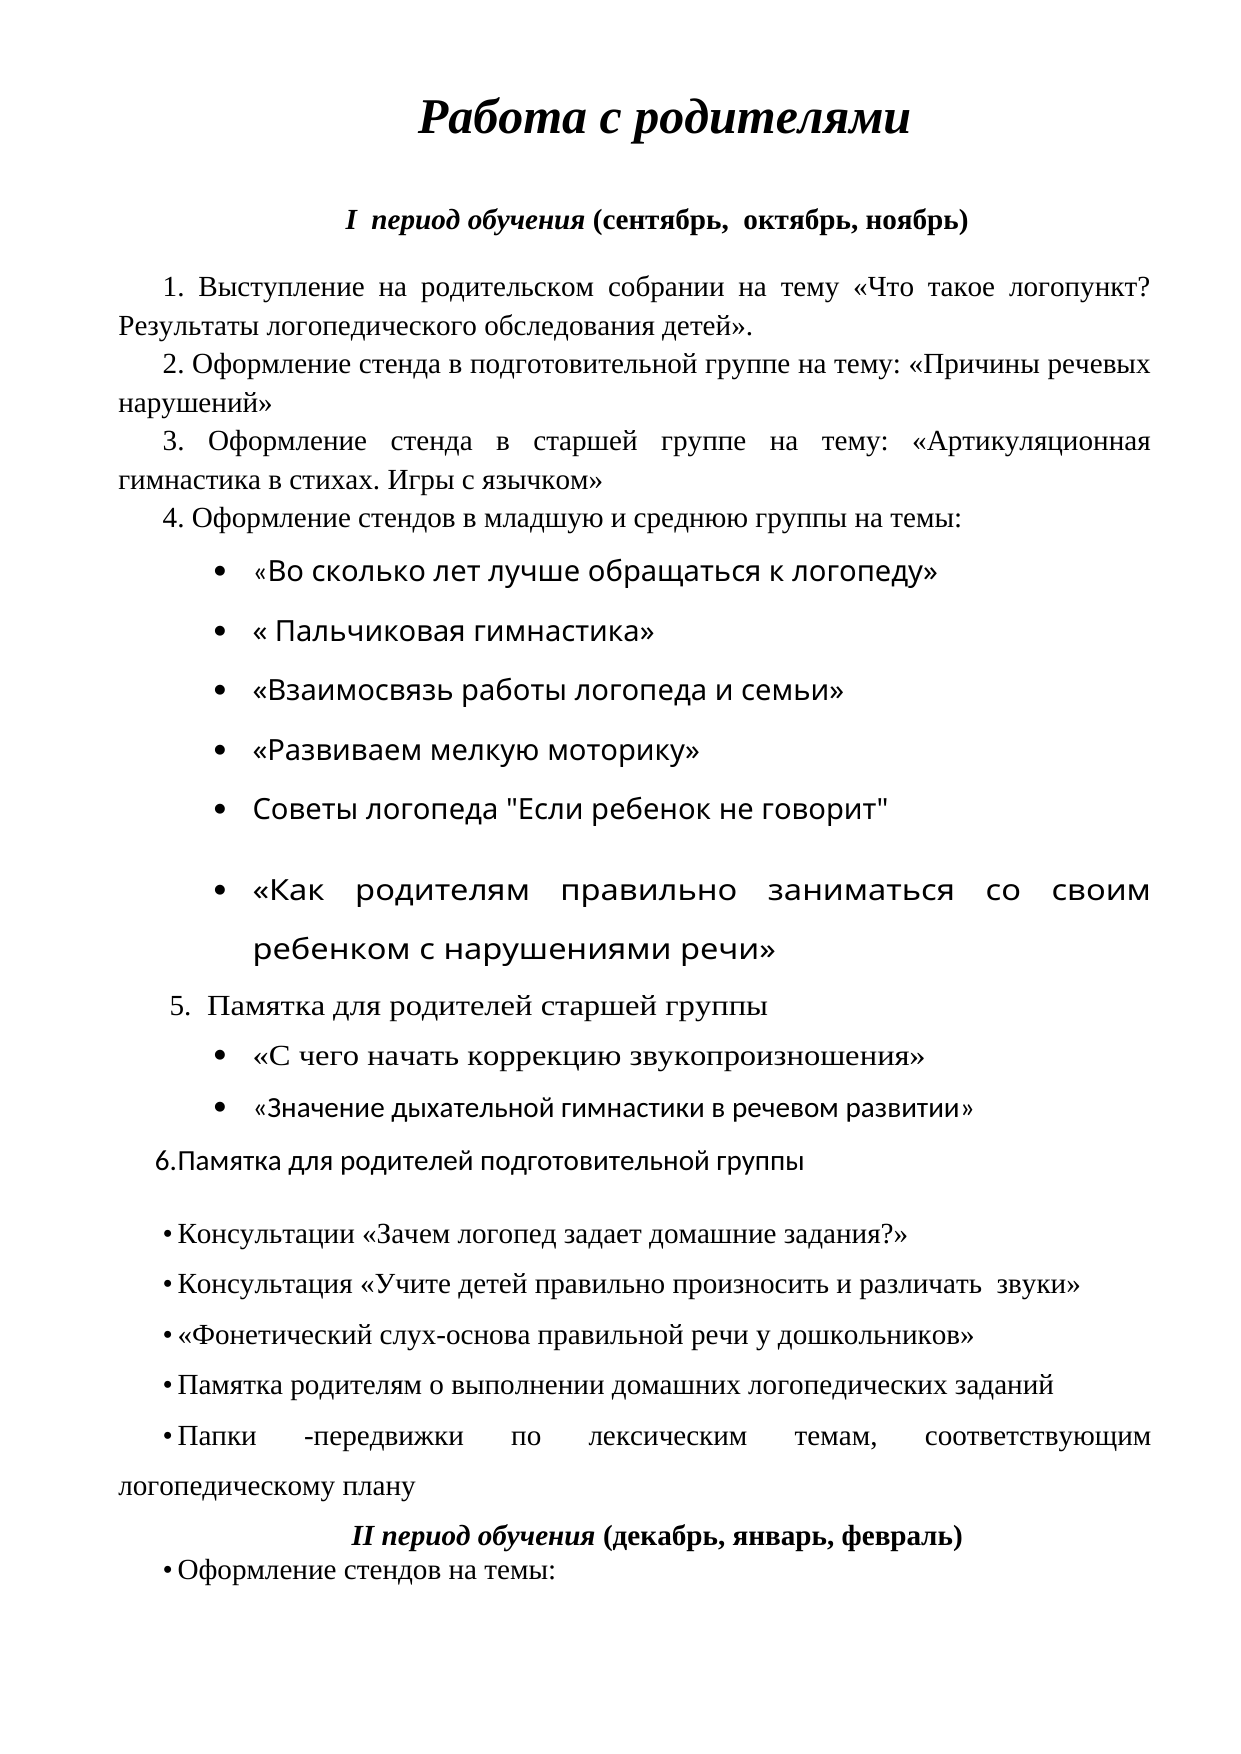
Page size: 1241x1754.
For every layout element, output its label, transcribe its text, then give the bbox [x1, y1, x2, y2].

list «Развиваем мелкую моторику» [215, 729, 1152, 769]
text I период обучения (сентябрь, октябрь, ноябрь) [118, 202, 1152, 236]
text Работа с родителями [177, 87, 1152, 144]
text 2. Оформление стенда в подготовительной группе на тему: «Причины речевых нарушений» [118, 346, 1152, 418]
list «Фонетический слух-основа правильной речи у дошкольников» [118, 1317, 1152, 1351]
list Советы логопеда "Если ребенок не говорит" [215, 789, 1152, 828]
list «С чего начать коррекцию звукопроизношения» [215, 1038, 1152, 1072]
list Памятка родителям о выполнении домашних логопедических заданий [118, 1367, 1152, 1401]
list « Пальчиковая гимнастика» [215, 610, 1152, 650]
list Консультация «Учите детей правильно произносить и различать звуки» [118, 1267, 1152, 1300]
list Оформление стендов на темы: [118, 1552, 1152, 1585]
list «Значение дыхательной гимнастики в речевом развитии» [215, 1089, 1152, 1124]
list «Как родителям правильно заниматься со своим ребенком с нарушениями речи» [215, 869, 1152, 968]
list Памятка для родителей старшей группы [169, 988, 1152, 1021]
list Консультации «Зачем логопед задает домашние задания?» [118, 1216, 1152, 1250]
list «Взаимосвязь работы логопеда и семьи» [215, 670, 1152, 709]
list «Во сколько лет лучше обращаться к логопеду» [215, 551, 1152, 590]
text 4. Оформление стендов в младшую и среднюю группы на темы: [118, 500, 1152, 534]
text 1. Выступление на родительском собрании на тему «Что такое логопункт? Результаты логопедического обследования детей». [118, 269, 1152, 341]
text 3. Оформление стенда в старшей группе на тему: «Артикуляционная гимнастика в стихах. Игры с язычком» [118, 423, 1152, 495]
list Памятка для родителей подготовительной группы [154, 1142, 1152, 1178]
text II период обучения (декабрь, январь, февраль) [118, 1518, 1152, 1552]
list Папки -передвижки по лексическим темам, соответствующим логопедическому плану [118, 1418, 1152, 1501]
